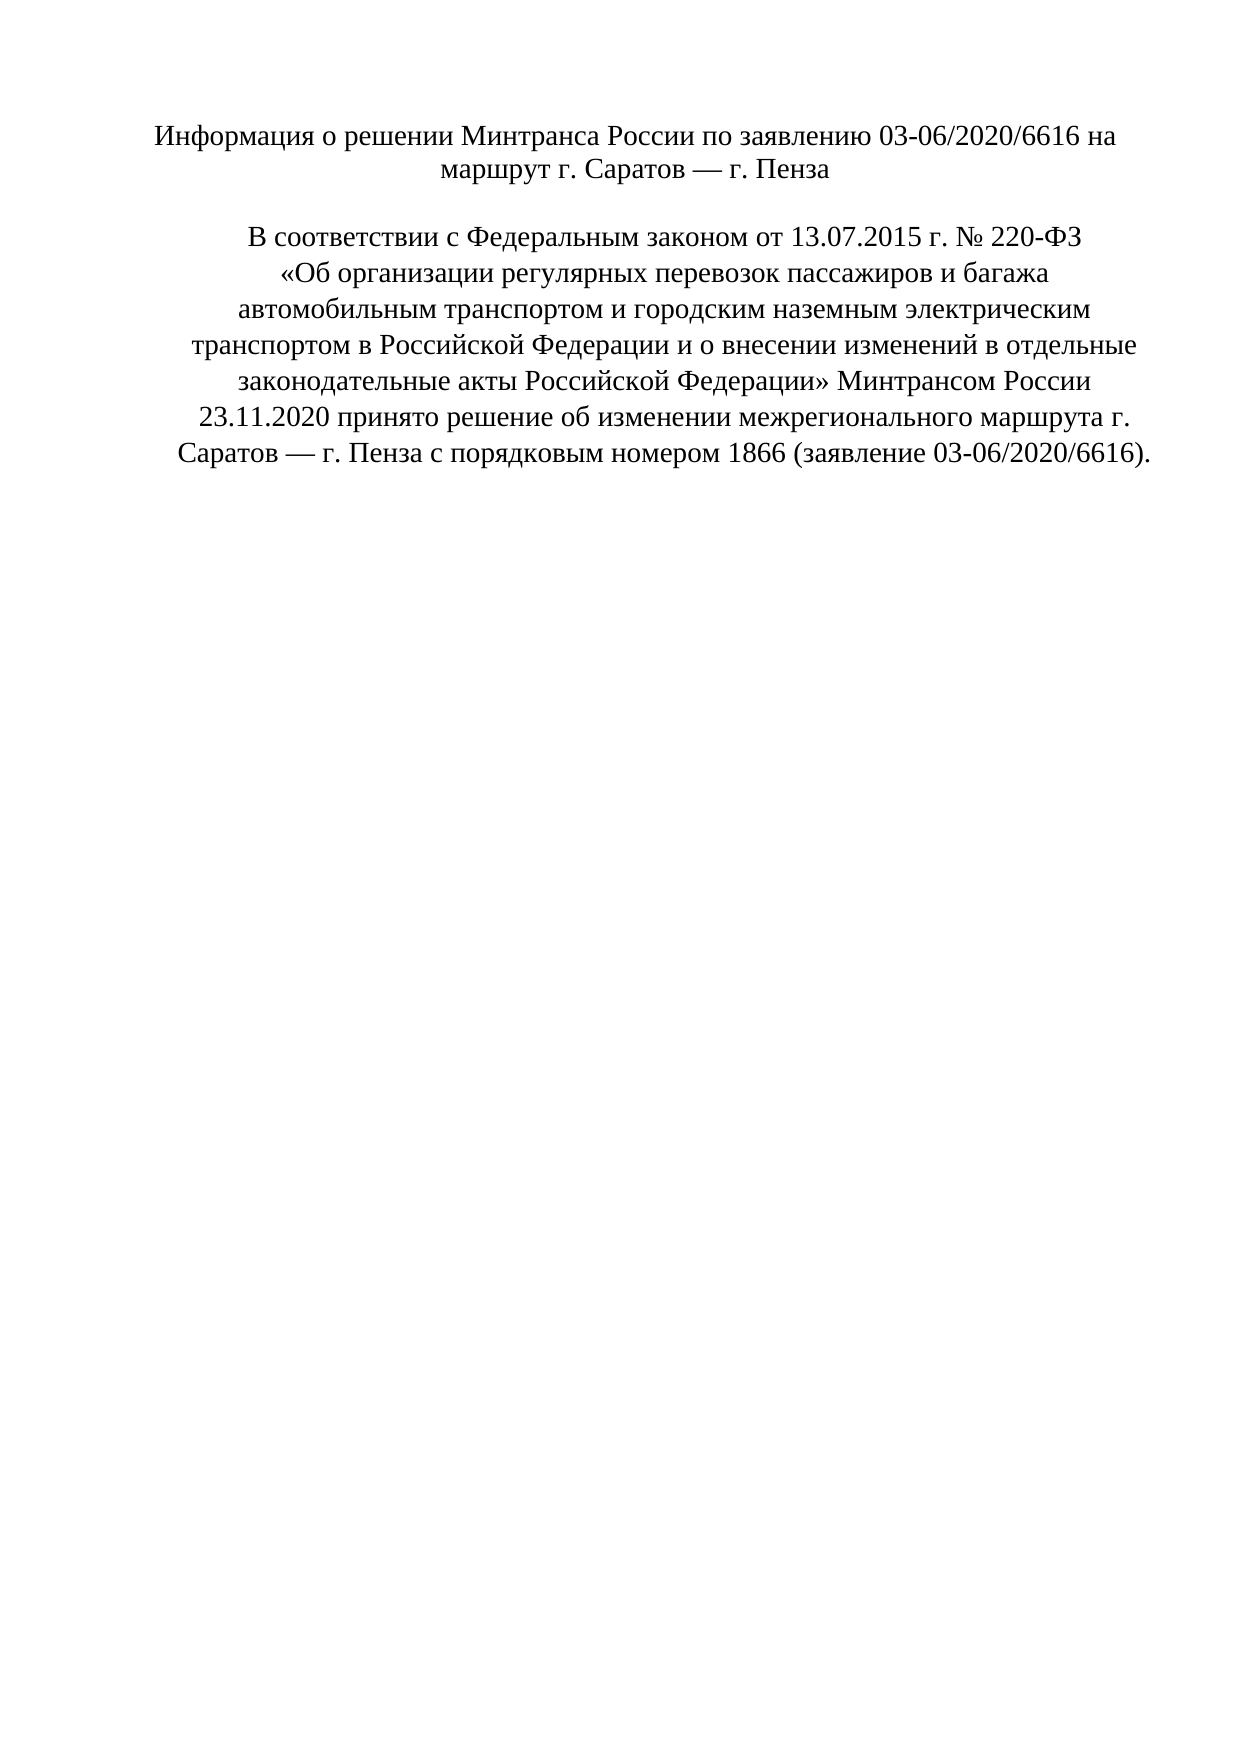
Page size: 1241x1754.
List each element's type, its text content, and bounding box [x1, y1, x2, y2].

text Информация о решении Минтранса России по заявлению 03-06/2020/6616 на маршрут г. Саратов — г. Пенза [118, 118, 1152, 185]
text В соответствии с Федеральным законом от 13.07.2015 г. № 220-ФЗ «Об организации регулярных перевозок пассажиров и багажа автомобильным транспортом и городским наземным электрическим транспортом в Российской Федерации и о внесении изменений в отдельные законодательные акты Российской Федерации» Минтрансом России 23.11.2020 принято решение об изменении межрегионального маршрута г. Саратов — г. Пенза с порядковым номером 1866 (заявление 03-06/2020/6616). [177, 219, 1152, 469]
